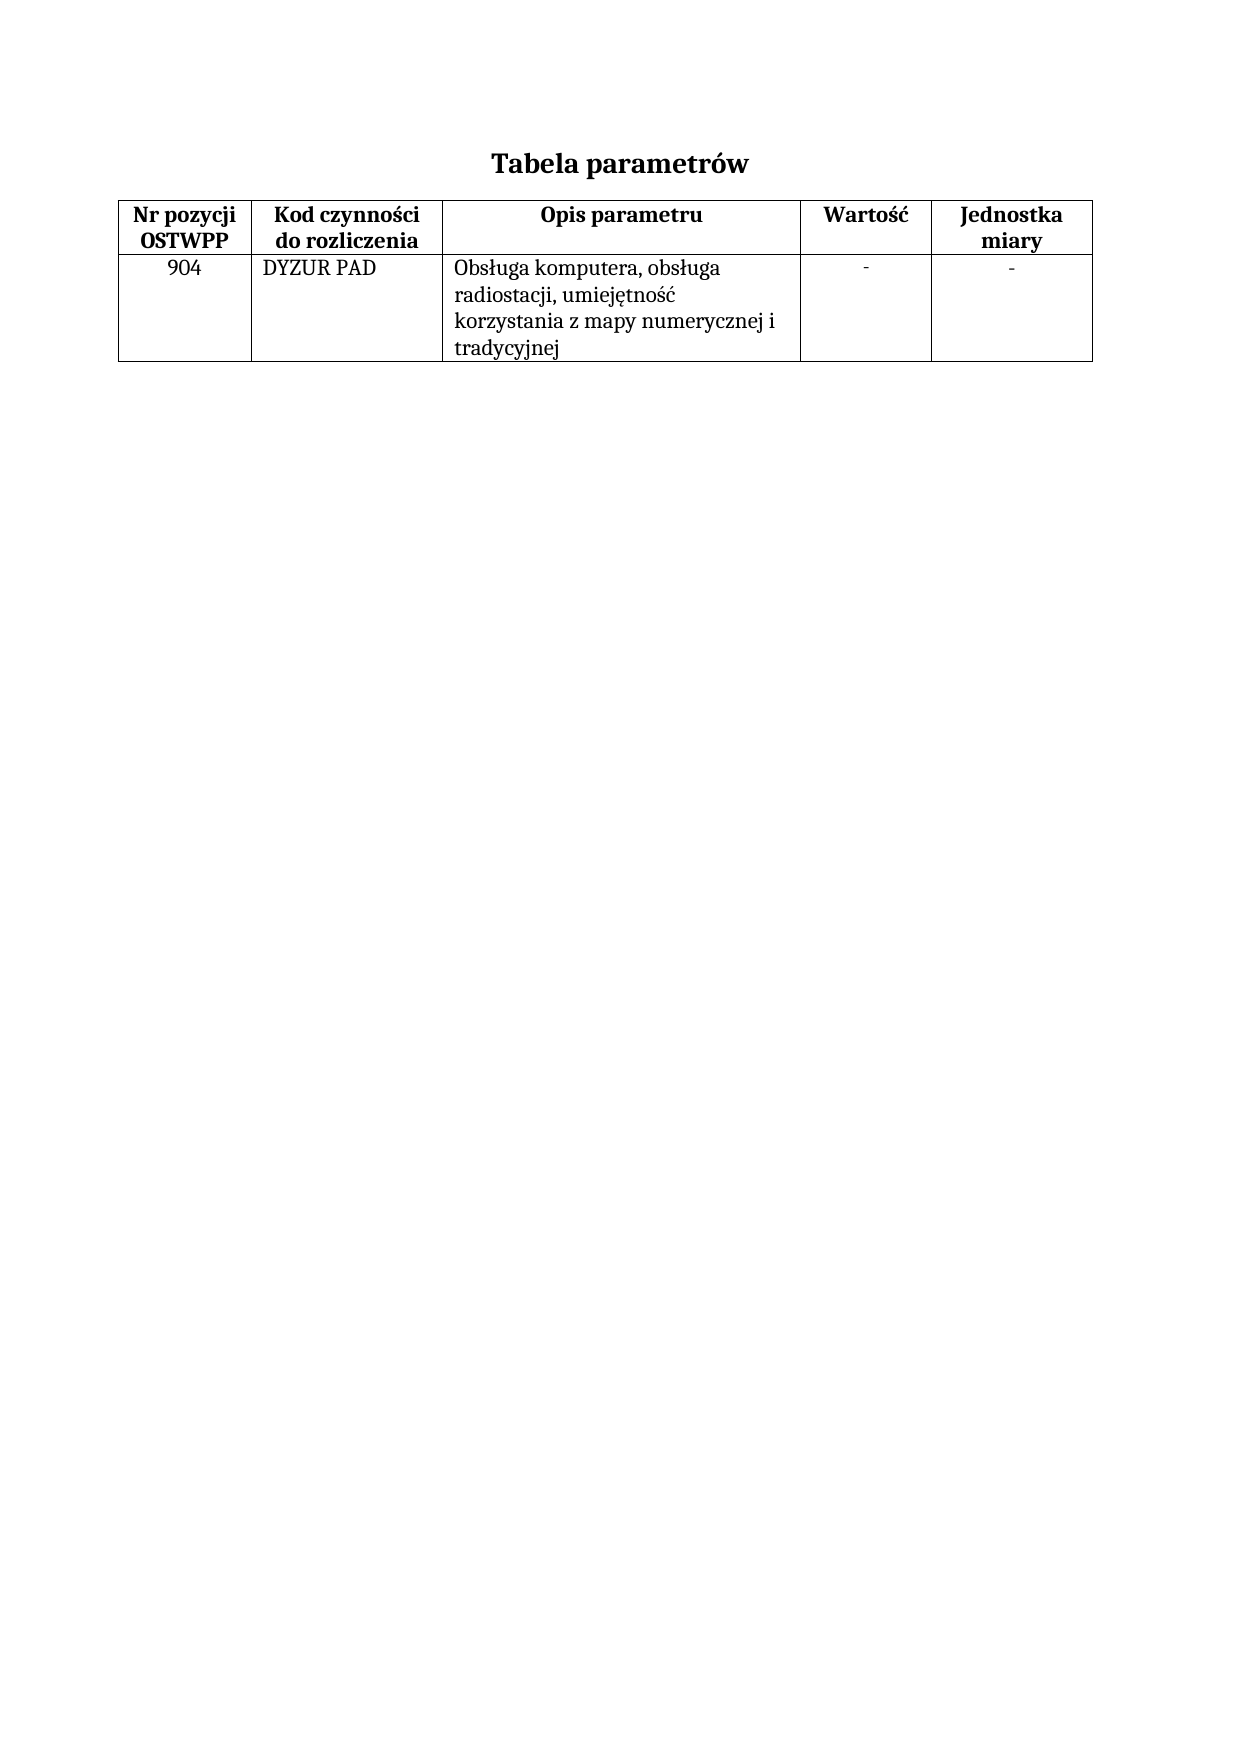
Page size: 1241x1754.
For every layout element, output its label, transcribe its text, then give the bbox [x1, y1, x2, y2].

table_header Jednostka miary [932, 201, 1092, 254]
table_cell DYZUR PAD [252, 255, 442, 361]
table_cell Obsługa komputera, obsługa radiostacji, umiejętność korzystania z mapy numerycznej i tradycyjnej [443, 255, 800, 361]
table_header Opis parametru [443, 201, 800, 254]
table_cell 904 [119, 255, 251, 361]
table_header Nr pozycji OSTWPP [119, 201, 251, 254]
table_header Wartość [801, 201, 931, 254]
text Tabela parametrów [148, 148, 1093, 181]
table_cell - [801, 255, 931, 361]
table_cell - [932, 255, 1092, 361]
table_header Kod czynności do rozliczenia [252, 201, 442, 254]
